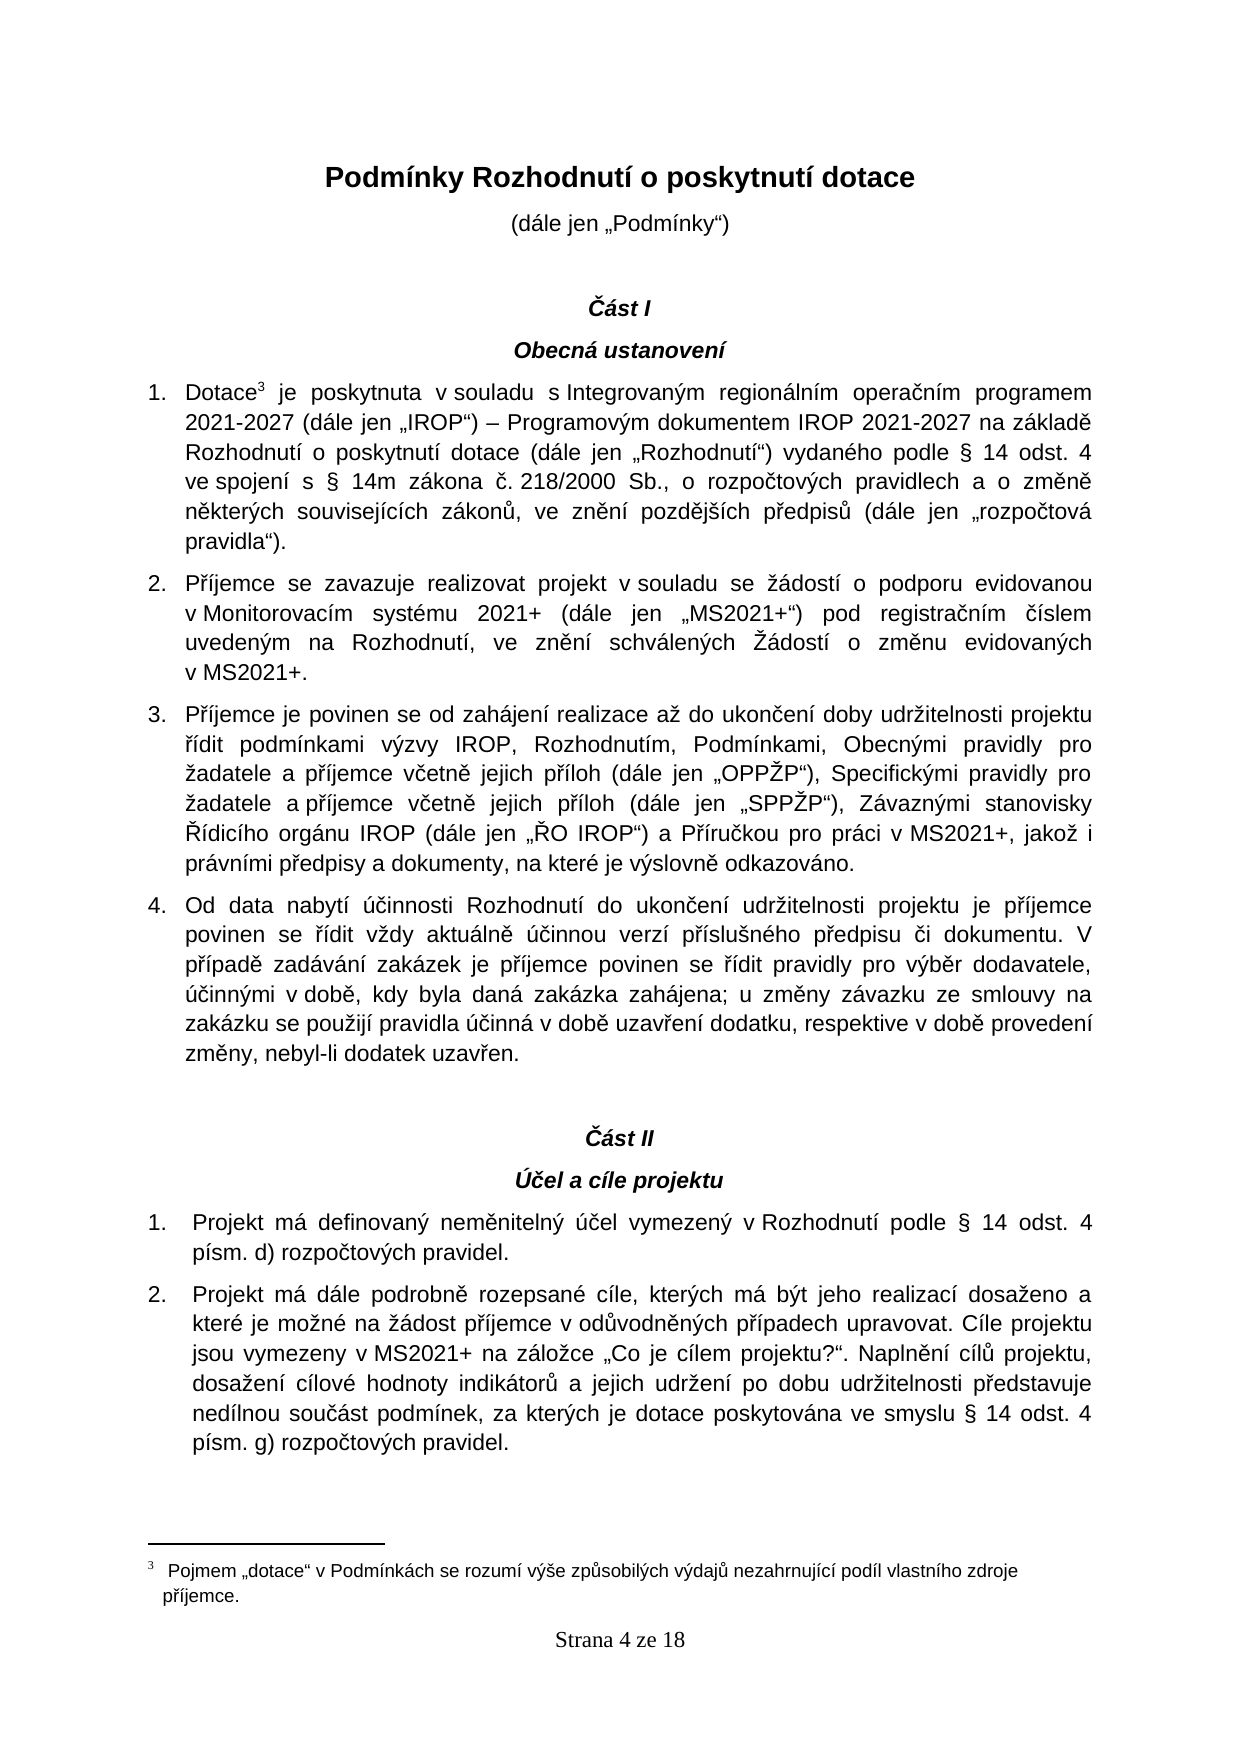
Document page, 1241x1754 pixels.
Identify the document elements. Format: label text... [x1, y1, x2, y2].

subtitle Část I [148, 295, 1093, 321]
subtitle Část II [148, 1124, 1093, 1151]
list Od data nabytí účinnosti Rozhodnutí do ukončení udržitelnosti projektu je příjemce povinen se řídit vždy aktuálně účinnou verzí příslušného předpisu či dokumentu. V případě zadávání zakázek je příjemce povinen se řídit pravidly pro výběr dodavatele, účinnými v době, kdy byla daná zakázka zahájena; u změny závazku ze smlouvy na zakázku se použijí pravidla účinná v době uzavření dodatku, respektive v době provedení změny, nebyl-li dodatek uzavřen. [148, 892, 1093, 1066]
text (dále jen „Podmínky“) [148, 210, 1093, 237]
list Projekt má definovaný neměnitelný účel vymezený v Rozhodnutí podle § 14 odst. 4 písm. d) rozpočtových pravidel. [148, 1209, 1093, 1265]
list Příjemce je povinen se od zahájení realizace až do ukončení doby udržitelnosti projektu řídit podmínkami výzvy IROP, Rozhodnutím, Podmínkami, Obecnými pravidly pro žadatele a příjemce včetně jejich příloh (dále jen „OPPŽP“), Specifickými pravidly pro žadatele a příjemce včetně jejich příloh (dále jen „SPPŽP“), Závaznými stanovisky Řídicího orgánu IROP (dále jen „ŘO IROP“) a Příručkou pro práci v MS2021+, jakož i právními předpisy a dokumenty, na které je výslovně odkazováno. [148, 701, 1093, 876]
list Dotace je poskytnuta v souladu s Integrovaným regionálním operačním programem 2021-2027 (dále jen „IROP“) – Programovým dokumentem IROP 2021-2027 na základě Rozhodnutí o poskytnutí dotace (dále jen „Rozhodnutí“) vydaného podle § 14 odst. 4 ve spojení s § 14m zákona č. 218/2000 Sb., o rozpočtových pravidlech a o změně některých souvisejících zákonů, ve znění pozdějších předpisů (dále jen „rozpočtová pravidla“). [148, 379, 1093, 554]
list Příjemce se zavazuje realizovat projekt v souladu se žádostí o podporu evidovanou v Monitorovacím systému 2021+ (dále jen „MS2021+“) pod registračním číslem uvedeným na Rozhodnutí, ve znění schválených Žádostí o změnu evidovaných v MS2021+. [148, 570, 1093, 685]
text Účel a cíle projektu [148, 1167, 1093, 1193]
list Projekt má dále podrobně rozepsané cíle, kterých má být jeho realizací dosaženo a které je možné na žádost příjemce v odůvodněných případech upravovat. Cíle projektu jsou vymezeny v MS2021+ na záložce „Co je cílem projektu?“. Naplnění cílů projektu, dosažení cílové hodnoty indikátorů a jejich udržení po dobu udržitelnosti představuje nedílnou součást podmínek, za kterých je dotace poskytována ve smyslu § 14 odst. 4 písm. g) rozpočtových pravidel. [148, 1281, 1093, 1456]
text Podmínky Rozhodnutí o poskytnutí dotace [148, 160, 1093, 194]
subtitle Obecná ustanovení [148, 337, 1093, 363]
